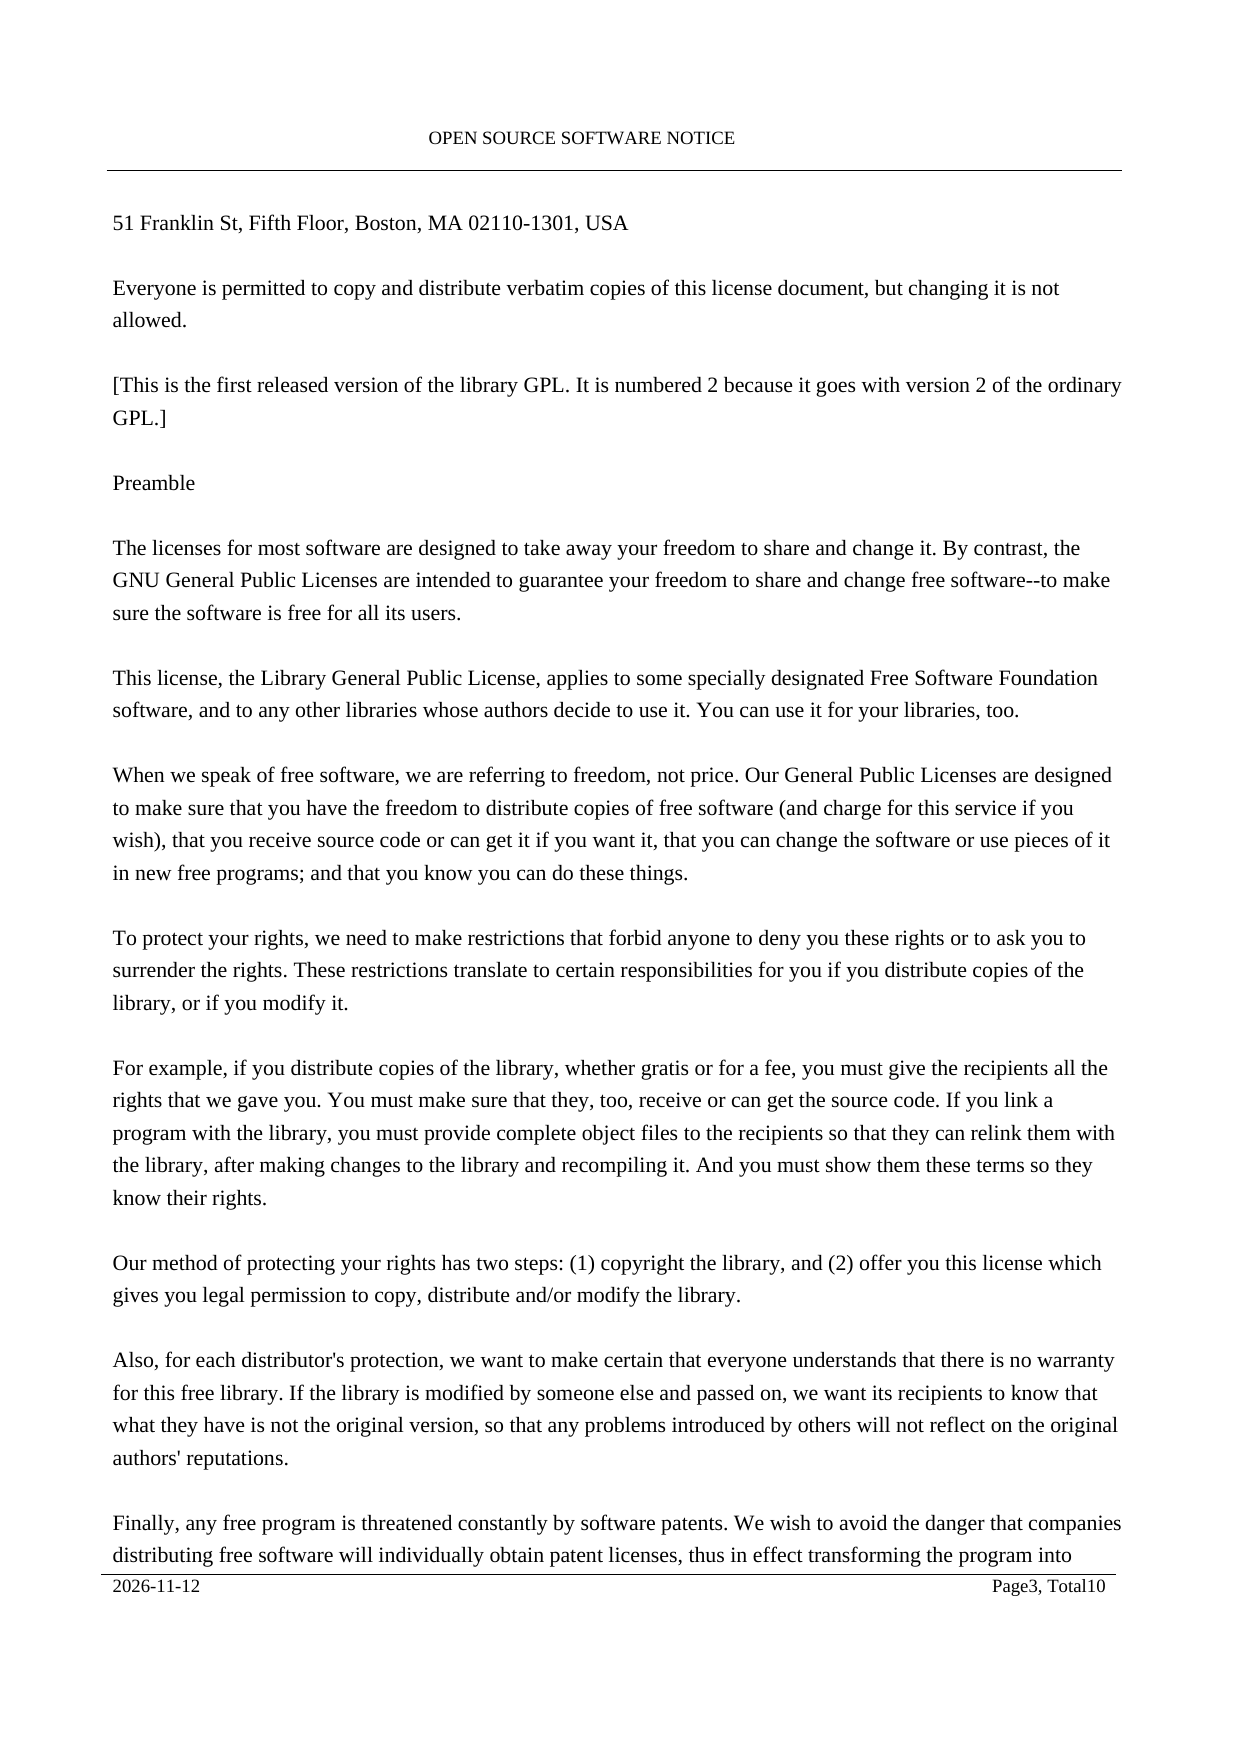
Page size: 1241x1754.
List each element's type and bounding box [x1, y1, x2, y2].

text [112, 206, 1128, 1571]
